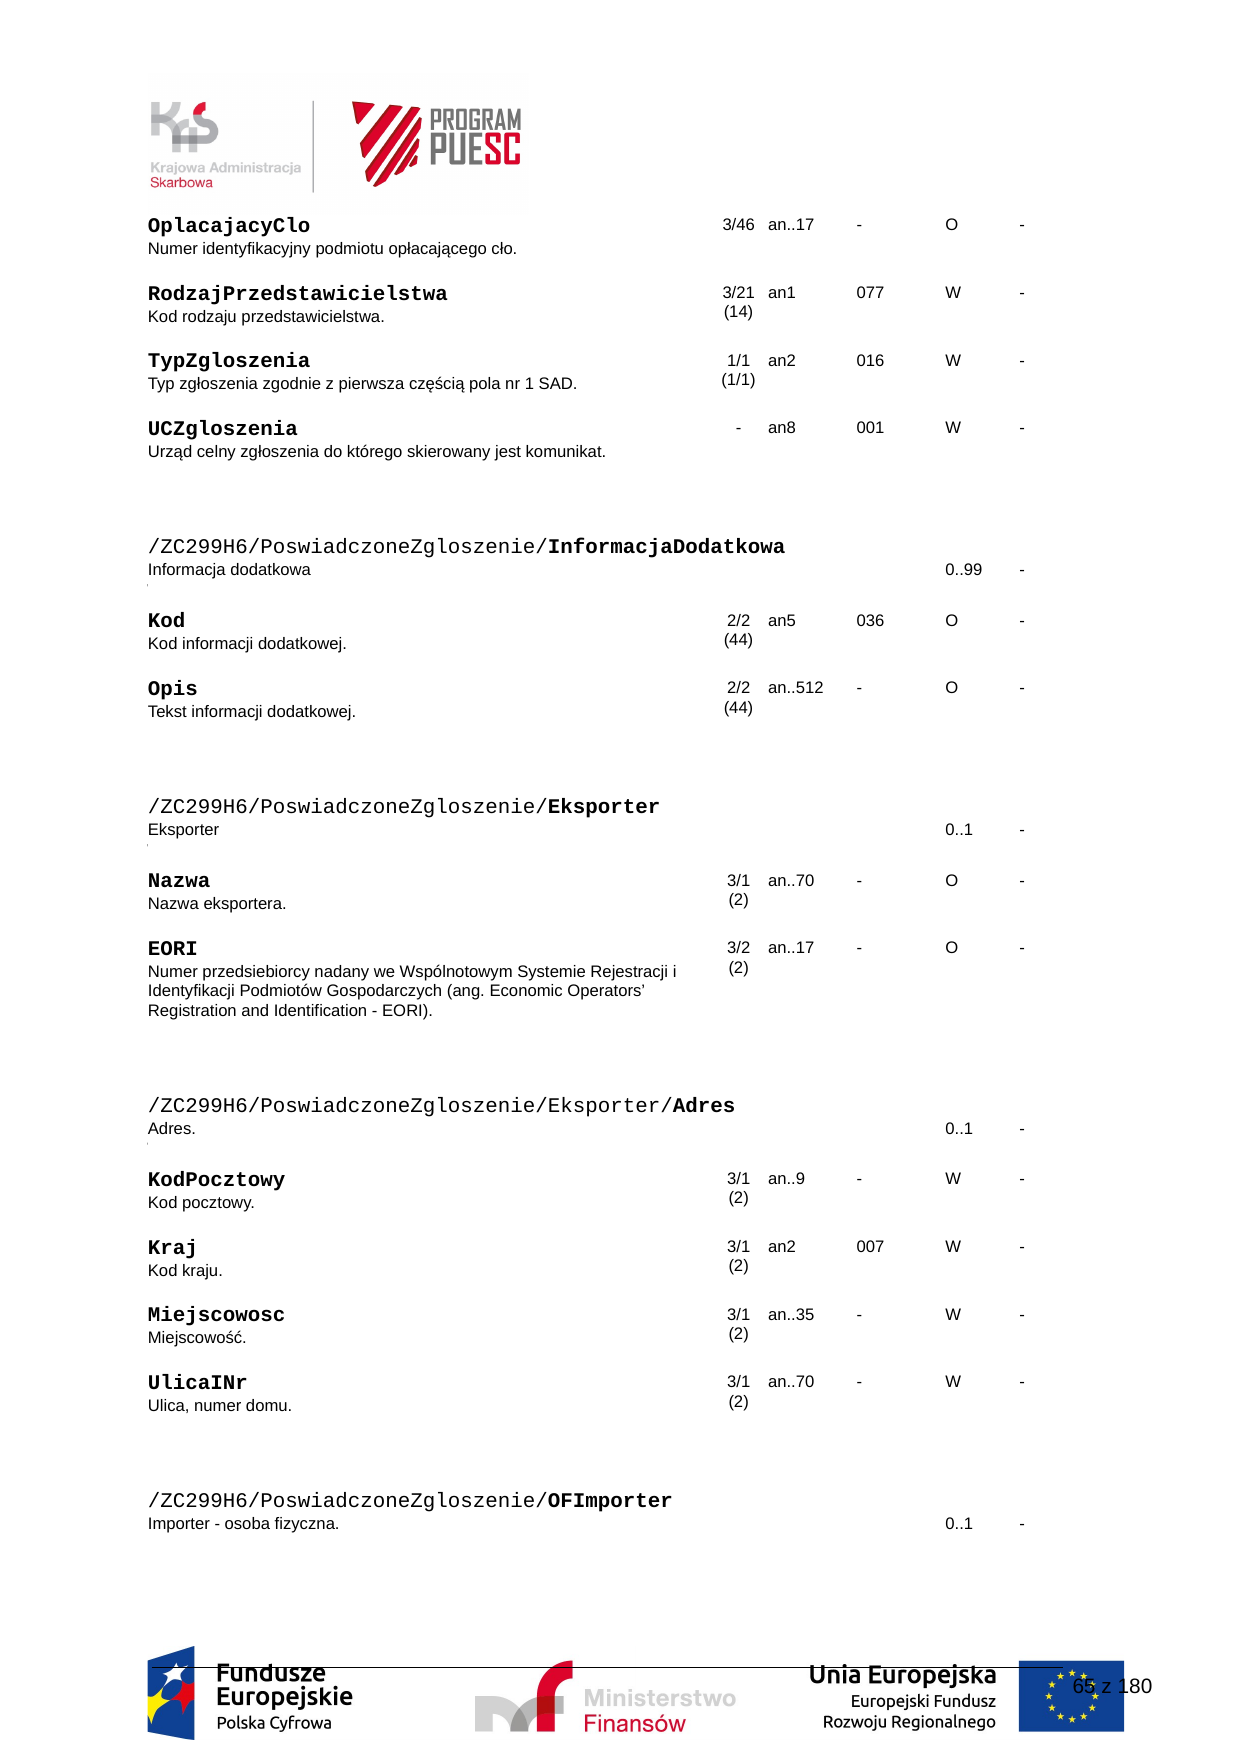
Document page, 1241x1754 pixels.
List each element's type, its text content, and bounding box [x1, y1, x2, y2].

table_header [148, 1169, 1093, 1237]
text /ZC299H6/PoswiadczoneZgloszenie/InformacjaDodatkowa [148, 536, 1122, 560]
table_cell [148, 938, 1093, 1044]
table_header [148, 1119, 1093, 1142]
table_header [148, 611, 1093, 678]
text /ZC299H6/PoswiadczoneZgloszenie/Eksporter/Adres [148, 1095, 1122, 1118]
picture [147, 73, 529, 215]
text /ZC299H6/PoswiadczoneZgloszenie/OFImporter [148, 1490, 1122, 1514]
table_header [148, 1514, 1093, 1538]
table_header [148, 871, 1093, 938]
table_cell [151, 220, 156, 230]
text /ZC299H6/PoswiadczoneZgloszenie/Eksporter [148, 796, 1122, 820]
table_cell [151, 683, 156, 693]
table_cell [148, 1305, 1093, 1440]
picture [147, 1646, 1125, 1740]
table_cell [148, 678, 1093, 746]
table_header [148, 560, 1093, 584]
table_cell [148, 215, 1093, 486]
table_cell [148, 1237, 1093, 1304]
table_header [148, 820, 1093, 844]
